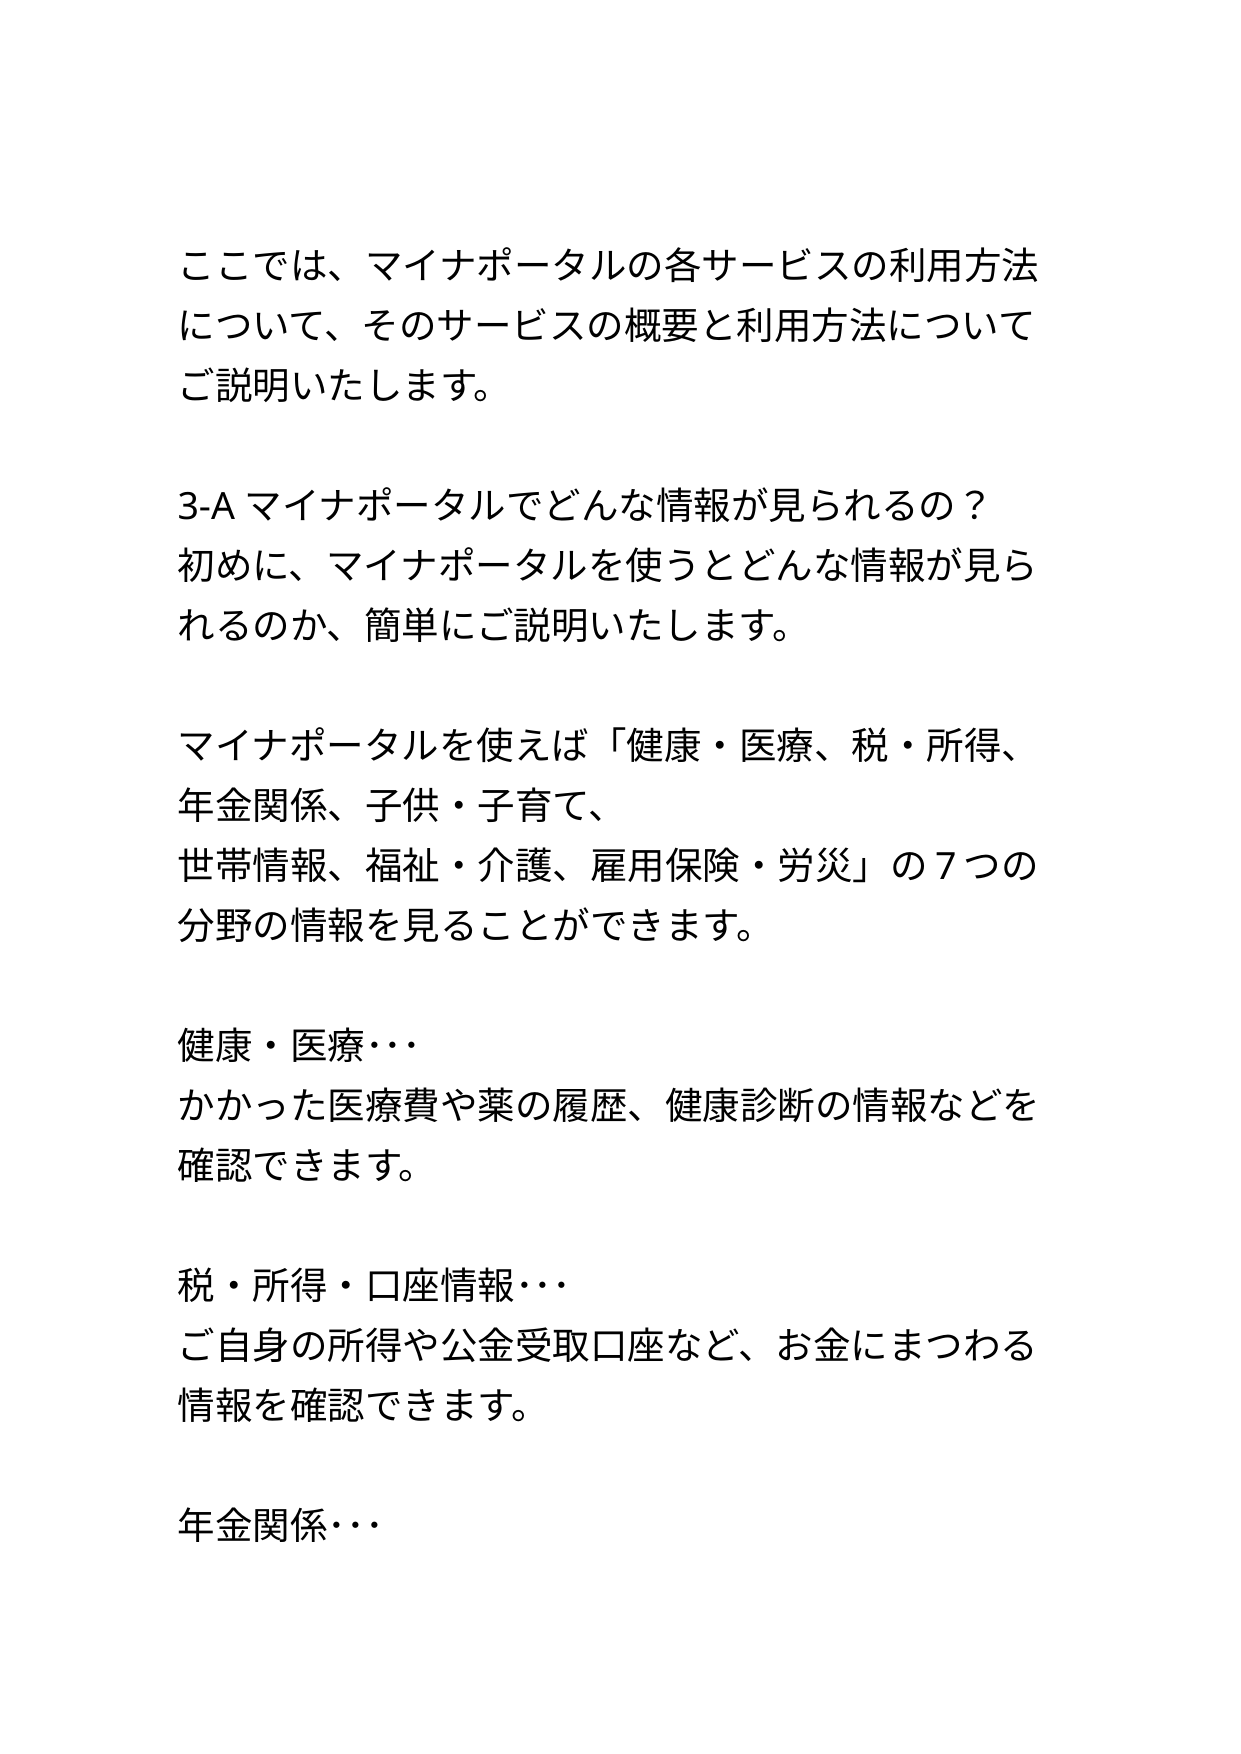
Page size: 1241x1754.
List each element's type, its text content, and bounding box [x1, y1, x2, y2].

text かかった医療費や薬の履歴、健康診断の情報などを確認できます。 [177, 1072, 1063, 1192]
text ここでは、マイナポータルの各サービスの利用方法について、そのサービスの概要と利用方法についてご説明いたします。 [177, 232, 1063, 412]
text 健康・医療･･･ [177, 1012, 1063, 1072]
text 年金関係･･･ [177, 1492, 1063, 1552]
text 3-A マイナポータルでどんな情報が見られるの？ [177, 472, 1063, 532]
text 税・所得・口座情報･･･ [177, 1252, 1063, 1312]
text 初めに、マイナポータルを使うとどんな情報が見られるのか、簡単にご説明いたします。 [177, 532, 1063, 652]
text マイナポータルを使えば「健康・医療、税・所得、年金関係、子供・子育て、 [177, 712, 1063, 832]
text ご自身の所得や公金受取口座など、お金にまつわる情報を確認できます。 [177, 1312, 1063, 1432]
text 世帯情報、福祉・介護、雇用保険・労災」の7つの分野の情報を見ることができます。 [177, 832, 1063, 952]
